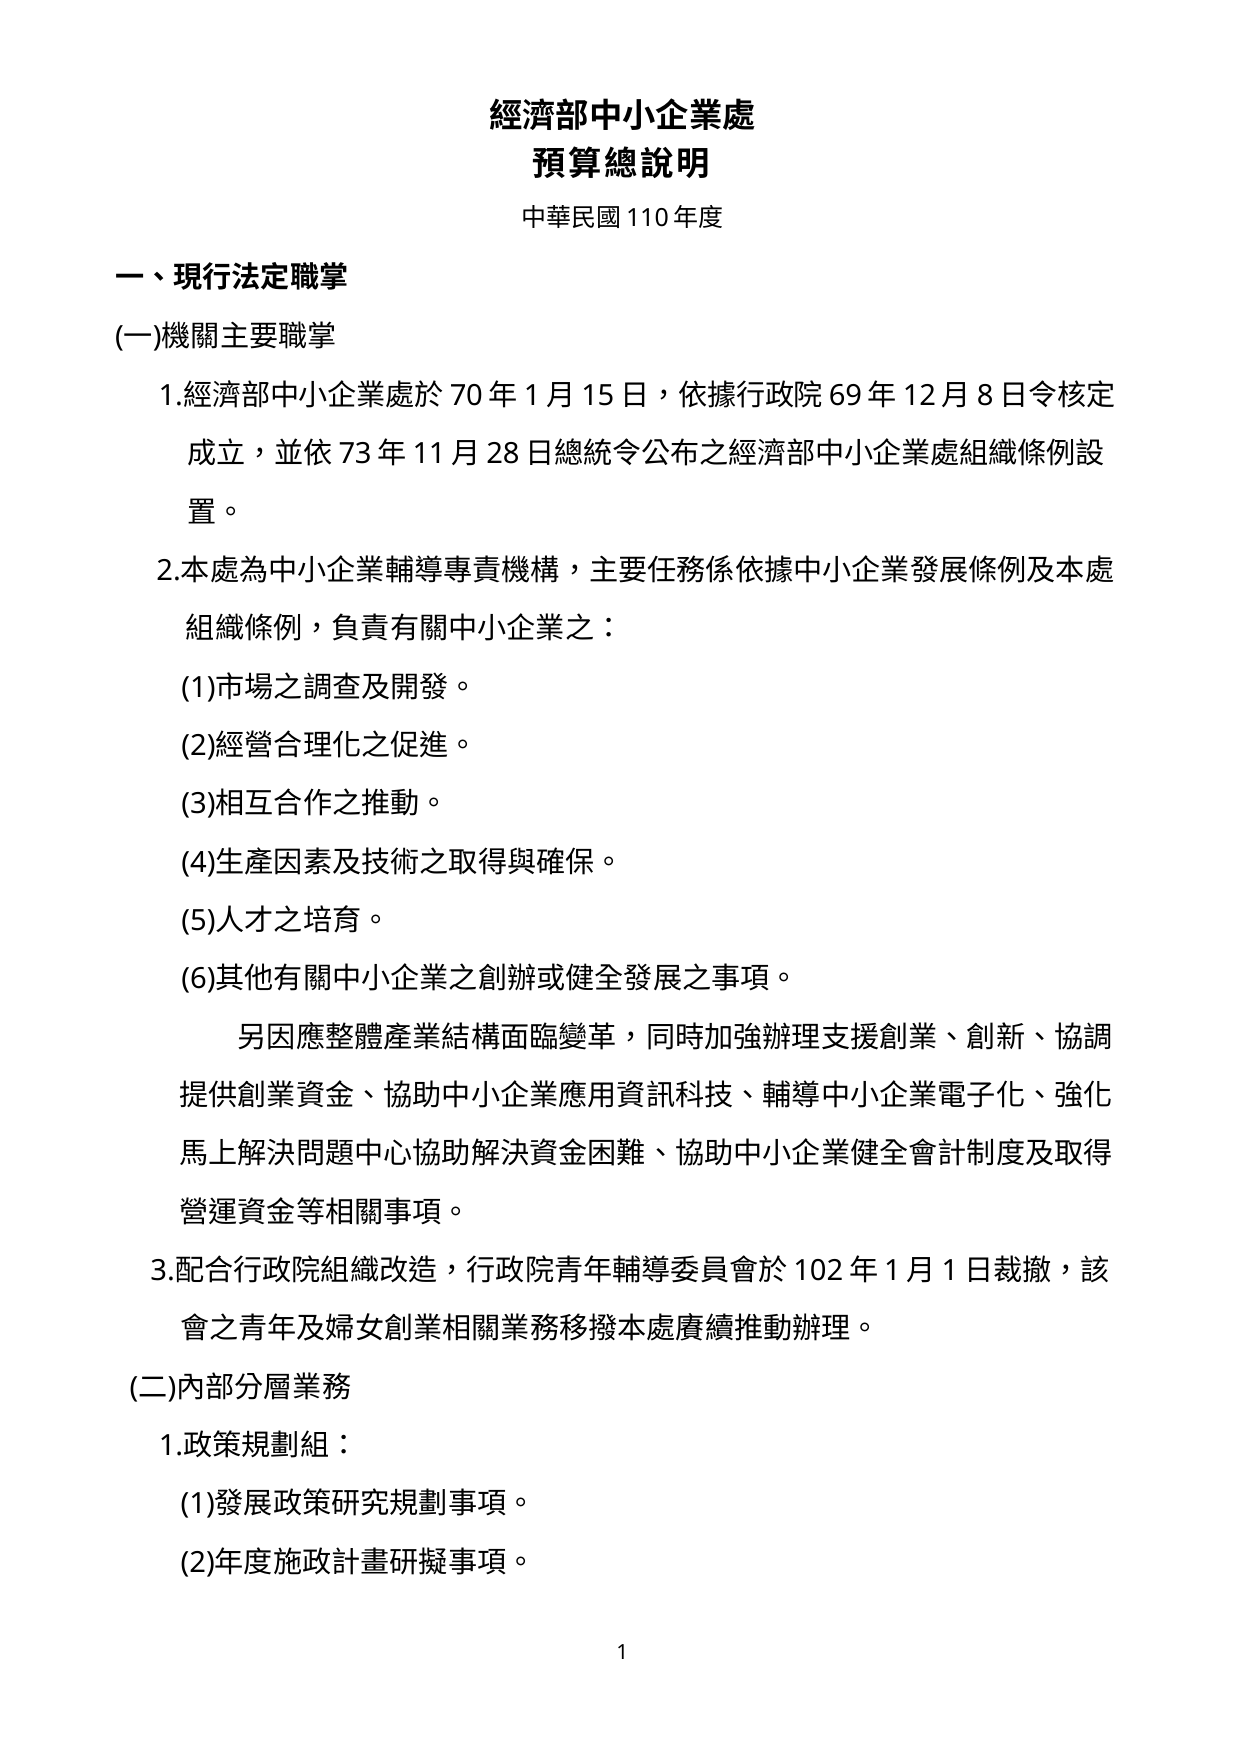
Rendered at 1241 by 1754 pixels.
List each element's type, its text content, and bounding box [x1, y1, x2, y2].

text 1.經濟部中小企業處於70年1月15日，依據行政院69年12月8日令核定成立，並依73年11月28日總統令公布之經濟部中小企業處組織條例設置。 [158, 359, 1129, 534]
text (1)發展政策研究規劃事項。 [180, 1467, 1129, 1526]
text 一、現行法定職掌 [115, 254, 1129, 296]
text (3)相互合作之推動。 [152, 767, 1129, 826]
text (一)機關主要職掌 [115, 296, 1129, 359]
text (4)生產因素及技術之取得與確保。 [152, 826, 1129, 884]
text (6)其他有關中小企業之創辦或健全發展之事項。 [152, 942, 1129, 1001]
text (2)年度施政計畫研擬事項。 [180, 1526, 1129, 1584]
text (5)人才之培育。 [152, 884, 1129, 942]
text 另因應整體產業結構面臨變革，同時加強辦理支援創業、創新、協調提供創業資金、協助中小企業應用資訊科技、輔導中小企業電子化、強化馬上解決問題中心協助解決資金困難、協助中小企業健全會計制度及取得營運資金等相關事項。 [179, 1001, 1125, 1234]
text (2)經營合理化之促進。 [152, 709, 1129, 767]
text (1)市場之調查及開發。 [152, 651, 1129, 709]
text 3.配合行政院組織改造，行政院青年輔導委員會於102年1月1日裁撤，該會之青年及婦女創業相關業務移撥本處賡續推動辦理。 [150, 1234, 1129, 1351]
text (二)內部分層業務 [115, 1351, 1129, 1409]
text 2.本處為中小企業輔導專責機構，主要任務係依據中小企業發展條例及本處組織條例，負責有關中小企業之： [156, 534, 1129, 651]
text 1.政策規劃組： [158, 1409, 1129, 1467]
